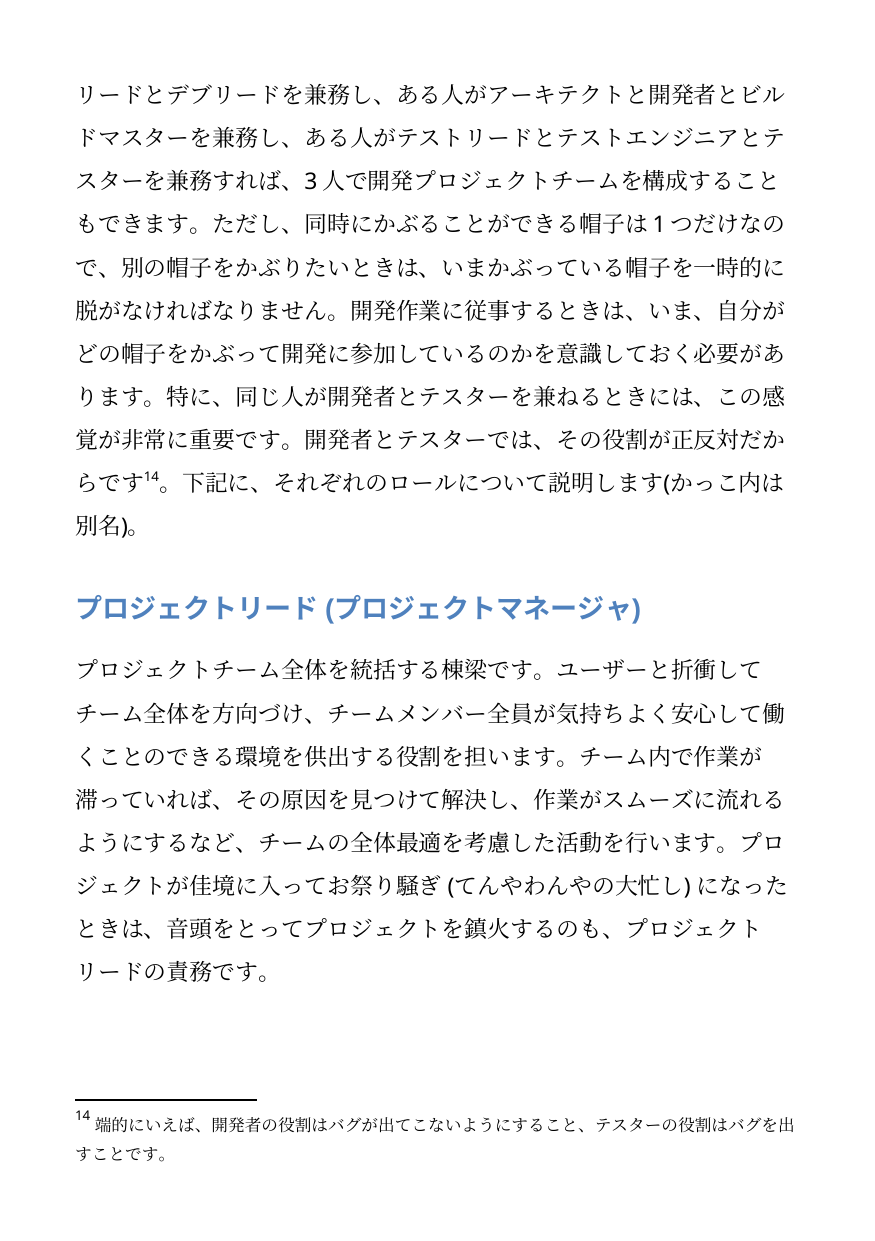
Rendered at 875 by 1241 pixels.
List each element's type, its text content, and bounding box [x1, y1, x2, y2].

text プロジェクトチーム全体を統括する棟梁です。ユーザーと折衝してチーム全体を方向づけ、チームメンバー全員が気持ちよく安心して働くことのできる環境を供出する役割を担います。チーム内で作業が滞っていれば、その原因を見つけて解決し、作業がスムーズに流れるようにするなど、チームの全体最適を考慮した活動を行います。プロジェクトが佳境に入ってお祭り騒ぎ (てんやわんやの大忙し) になったときは、音頭をとってプロジェクトを鎮火するのも、プロジェクトリードの責務です。 [75, 650, 799, 990]
subtitle プロジェクトリード (プロジェクトマネージャ) [75, 569, 799, 644]
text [75, 75, 799, 544]
